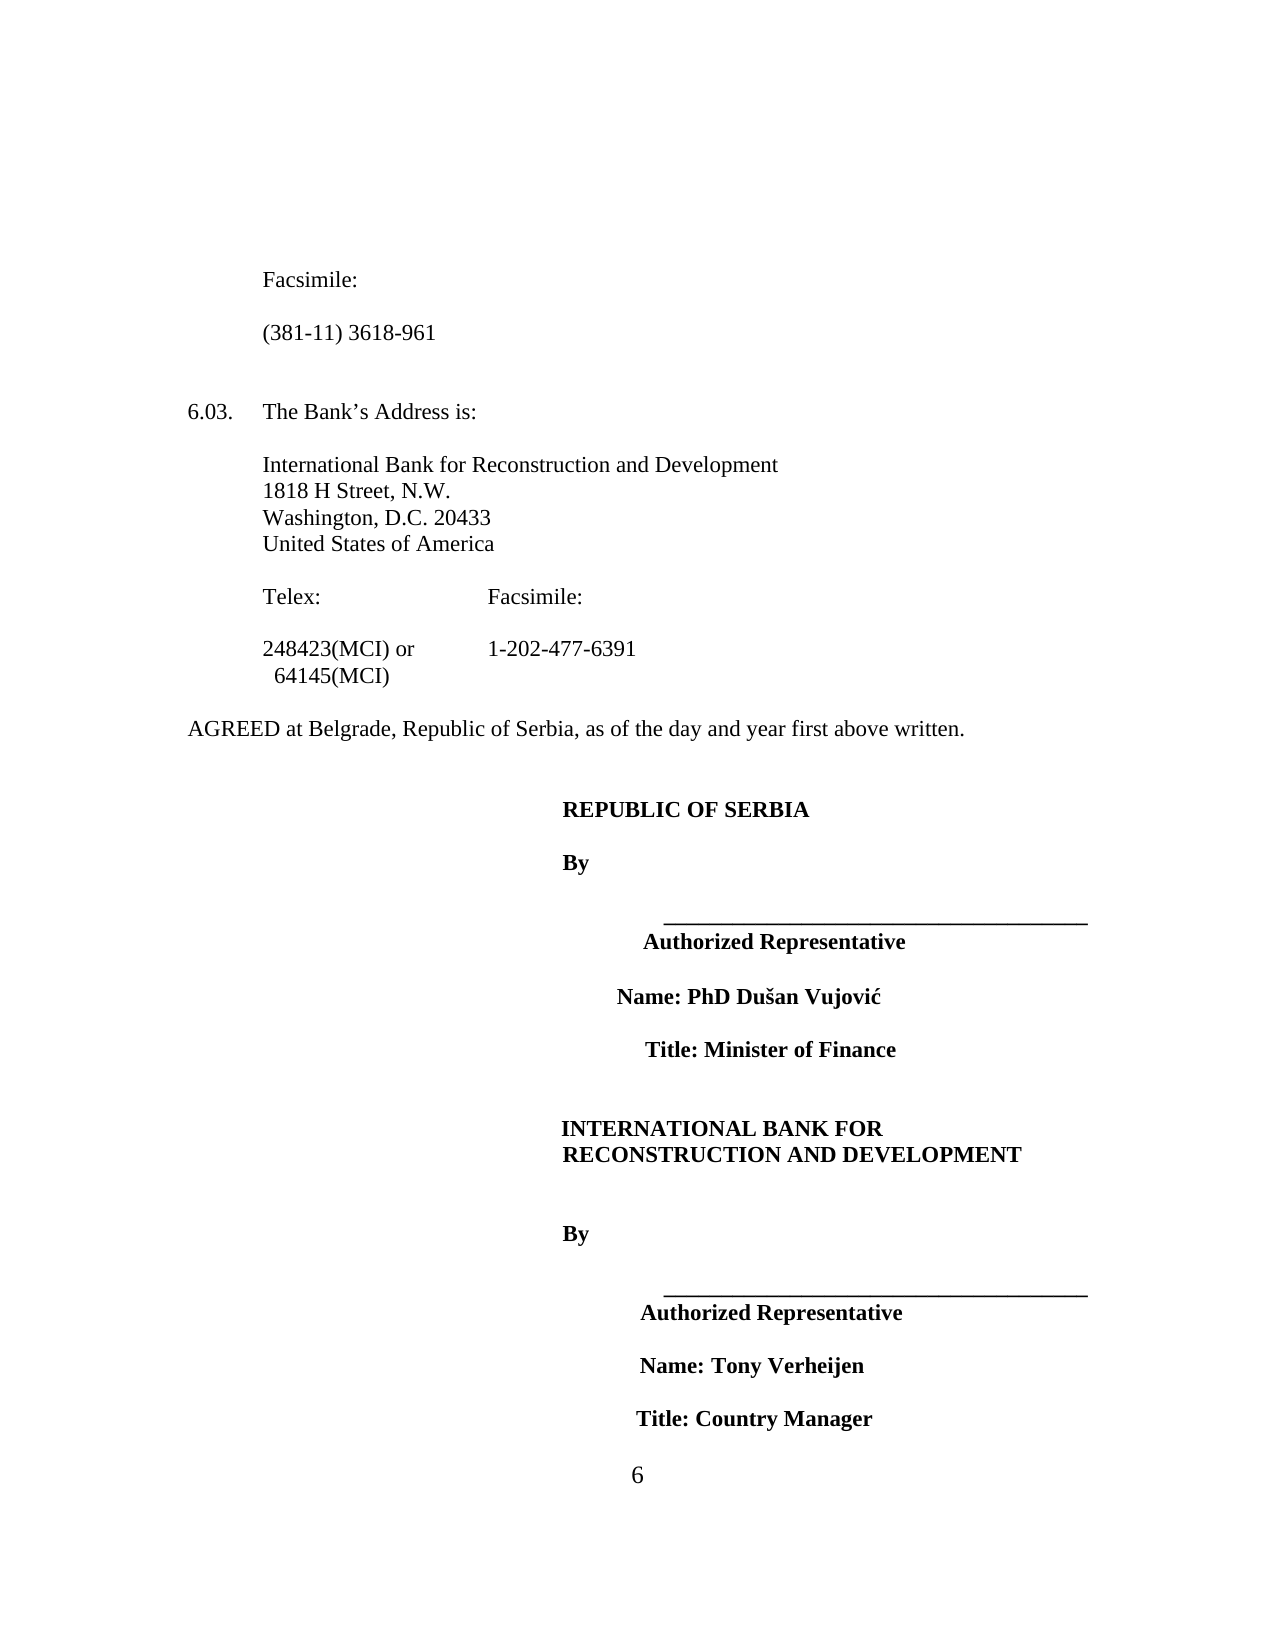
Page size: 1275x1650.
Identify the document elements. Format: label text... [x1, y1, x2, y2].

text Title: Country Manager [187, 1404, 1087, 1431]
text By [187, 849, 1087, 875]
text Authorized Representative [187, 1299, 1087, 1326]
text Name: Tony Verheijen [187, 1352, 1087, 1378]
text INTERNATIONAL BANK FOR RECONSTRUCTION AND DEVELOPMENT [544, 1115, 1087, 1167]
text AGREED at Belgrade, Republic of Serbia, as of the day and year first above written. [187, 714, 1087, 741]
text Authorized Representative [187, 928, 1087, 954]
text Telex: Facsimile: [262, 583, 1087, 609]
text Title: Minister of Finance [187, 1036, 1087, 1062]
text _____________________________________ [187, 901, 1087, 928]
text 64145(MCI) [262, 662, 1087, 688]
text (381-11) 3618-961 [262, 319, 1087, 346]
text REPUBLIC OF SERBIA [487, 796, 1087, 822]
text 6.03. The Bank’s Address is: [187, 398, 1087, 425]
text Facsimile: [262, 267, 1087, 293]
text _____________________________________ [187, 1273, 1087, 1299]
text By [187, 1220, 1087, 1246]
text Name: PhD Dušan Vujović [187, 983, 1087, 1009]
text International Bank for Reconstruction and Development [262, 451, 1087, 477]
text 248423(MCI) or 1-202-477-6391 [262, 636, 1087, 662]
